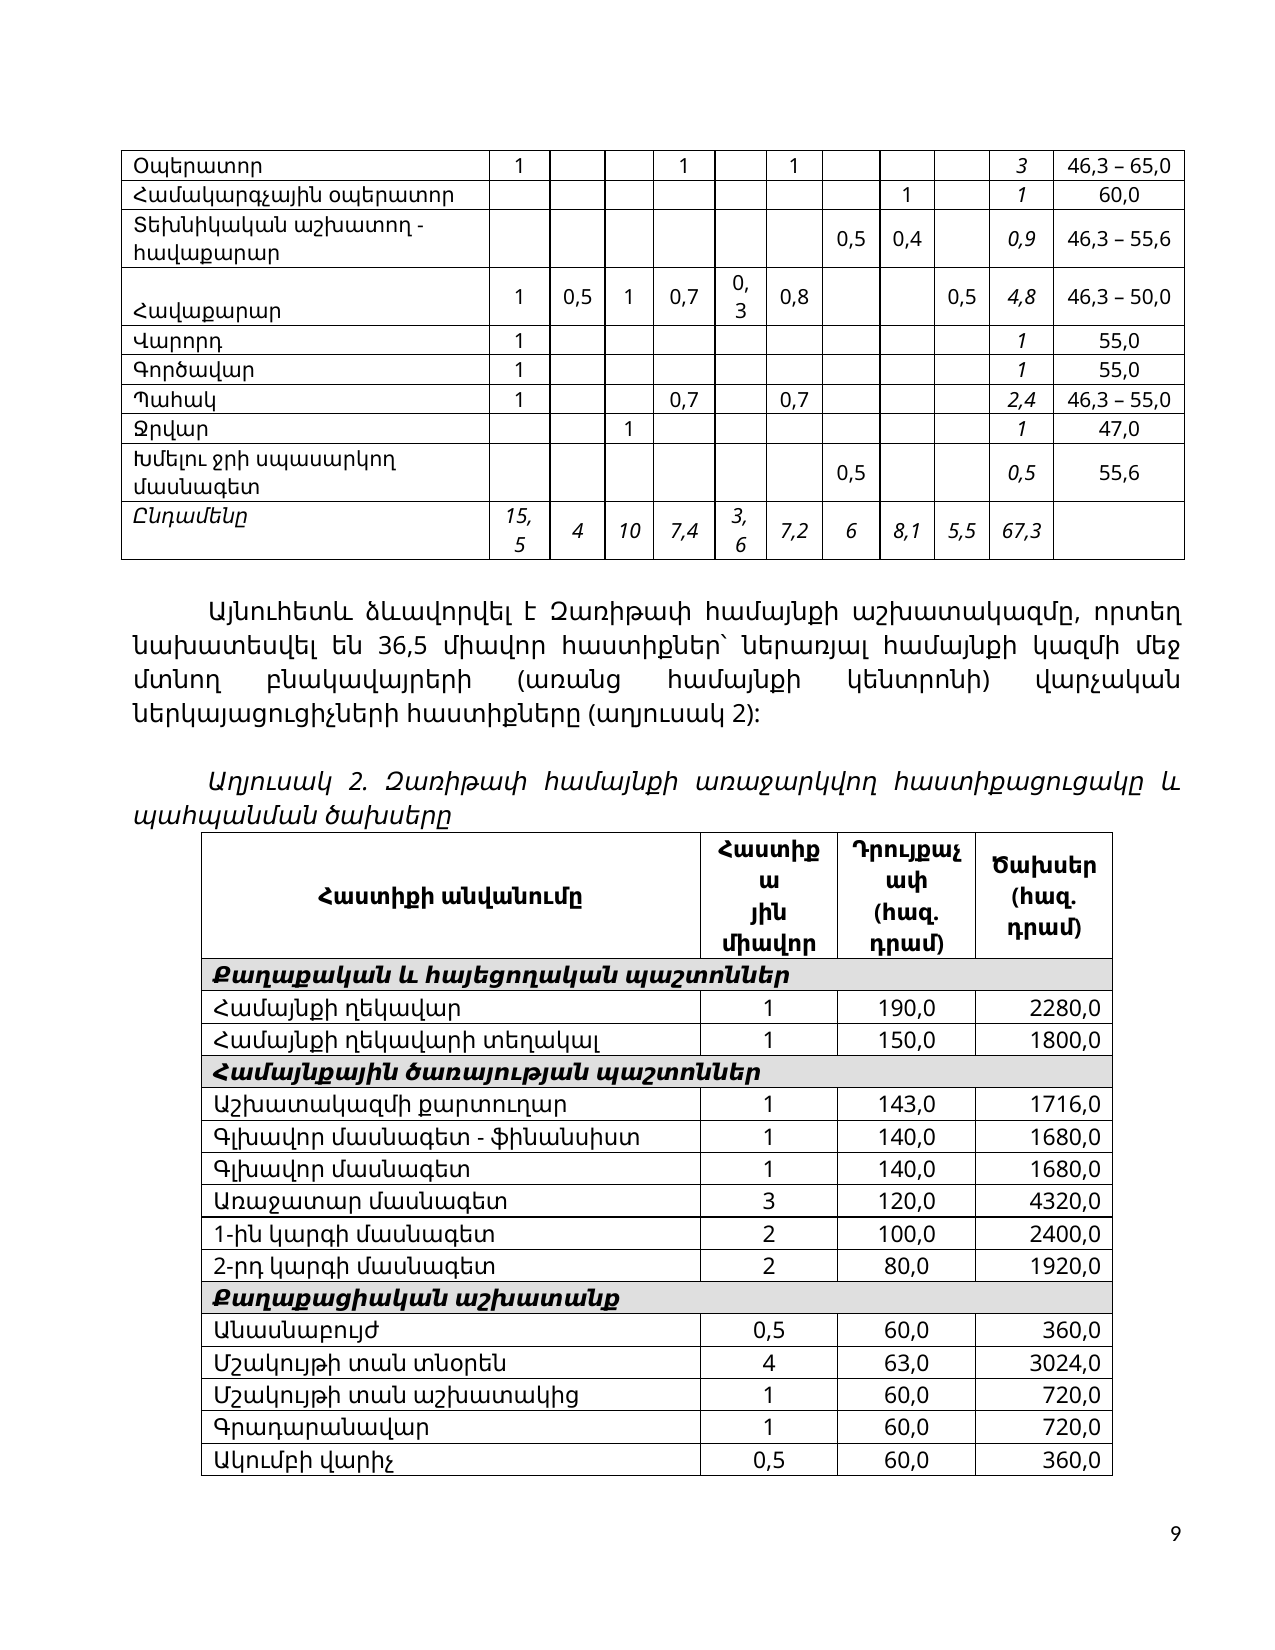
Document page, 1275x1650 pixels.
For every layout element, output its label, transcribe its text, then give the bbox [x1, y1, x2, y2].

table_cell 1 [606, 268, 653, 325]
table_cell Քաղաքական և հայեցողական պաշտոններ [202, 959, 1112, 990]
table_cell [767, 326, 822, 354]
table_cell 63,0 [838, 1347, 975, 1378]
table_cell 2400,0 [976, 1218, 1112, 1249]
table_header Հաստիքի անվանումը [202, 833, 700, 958]
table_cell Տեխնիկական աշխատող - հավաքարար [122, 210, 489, 267]
table_cell [935, 355, 989, 384]
table_header Հաստիքա յին միավոր [701, 833, 837, 958]
table_cell 46,3 – 55,0 [1054, 385, 1184, 413]
table_cell Աշխատակազմի քարտուղար [202, 1088, 700, 1119]
table_cell [606, 210, 653, 267]
table_cell 1 [490, 385, 549, 413]
table_cell 6 [823, 502, 879, 558]
table_cell Վարորդ [122, 326, 489, 354]
table_cell 360,0 [976, 1444, 1112, 1475]
table_cell [881, 385, 934, 413]
table_cell [490, 444, 549, 501]
table_cell [551, 444, 604, 501]
table_cell 0,5 [701, 1314, 837, 1346]
table_cell [881, 151, 934, 179]
table_cell [881, 414, 934, 443]
table_cell 1920,0 [976, 1250, 1112, 1281]
table_cell 60,0 [1054, 181, 1184, 209]
table_cell [490, 414, 549, 443]
table_cell Պահակ [122, 385, 489, 413]
table_cell [716, 181, 766, 209]
table_cell [606, 181, 653, 209]
table_cell [767, 181, 822, 209]
table_cell 2-րդ կարգի մասնագետ [202, 1250, 700, 1281]
table_cell [823, 181, 879, 209]
table_cell 5,5 [935, 502, 989, 558]
table_cell 3024,0 [976, 1347, 1112, 1378]
table_cell 100,0 [838, 1218, 975, 1249]
table_cell 3 [701, 1185, 837, 1216]
table_cell 2280,0 [976, 991, 1112, 1023]
table_cell [606, 385, 653, 413]
table_cell [654, 355, 714, 384]
table_cell 1 [990, 355, 1053, 384]
table_cell 720,0 [976, 1411, 1112, 1442]
table_cell [767, 355, 822, 384]
table_cell [551, 385, 604, 413]
table_cell Համայնքային ծառայության պաշտոններ [202, 1056, 1112, 1087]
table_cell [551, 210, 604, 267]
table_cell [1054, 502, 1184, 558]
table_header Դրույքաչափ (հազ. դրամ) [838, 833, 975, 958]
table_cell 190,0 [838, 991, 975, 1023]
table_cell 0,9 [990, 210, 1053, 267]
table_cell [551, 355, 604, 384]
table_cell [716, 385, 766, 413]
table_cell Գործավար [122, 355, 489, 384]
table_cell 10 [606, 502, 653, 558]
table_cell [490, 210, 549, 267]
table_cell 1 [490, 326, 549, 354]
table_cell [935, 181, 989, 209]
table_cell [654, 181, 714, 209]
table_cell 60,0 [838, 1444, 975, 1475]
table_cell [716, 414, 766, 443]
table_cell 1 [654, 151, 714, 179]
table_cell 46,3 – 55,6 [1054, 210, 1184, 267]
table_cell 140,0 [838, 1121, 975, 1152]
table_cell 0,5 [823, 210, 879, 267]
table_cell 1 [881, 181, 934, 209]
table_cell [716, 355, 766, 384]
table_cell Համայնքի ղեկավարի տեղակալ [202, 1024, 700, 1055]
table_cell 1 [990, 181, 1053, 209]
table_cell 60,0 [838, 1314, 975, 1346]
table_cell 1680,0 [976, 1121, 1112, 1152]
table_cell 143,0 [838, 1088, 975, 1119]
table_cell [606, 444, 653, 501]
table_cell [823, 385, 879, 413]
table_cell [606, 151, 653, 179]
table_cell 2 [701, 1218, 837, 1249]
table_cell [767, 210, 822, 267]
table_cell Առաջատար մասնագետ [202, 1185, 700, 1216]
table_cell [767, 414, 822, 443]
table_cell [654, 414, 714, 443]
table_cell 0,5 [823, 444, 879, 501]
table_cell Գլխավոր մասնագետ - ֆինանսիստ [202, 1121, 700, 1152]
table_cell [881, 355, 934, 384]
table_cell Ջրվար [122, 414, 489, 443]
table_cell Մշակույթի տան աշխատակից [202, 1379, 700, 1410]
table_cell Օպերատոր [122, 151, 489, 179]
table_cell [551, 181, 604, 209]
table_cell 4320,0 [976, 1185, 1112, 1216]
table_cell [716, 444, 766, 501]
table_cell [654, 210, 714, 267]
table_cell [823, 326, 879, 354]
table_cell 55,0 [1054, 326, 1184, 354]
table_cell 0,4 [881, 210, 934, 267]
table_cell [935, 326, 989, 354]
table_cell [551, 326, 604, 354]
table_cell 140,0 [838, 1153, 975, 1184]
table_cell Քաղաքացիական աշխատանք [202, 1282, 1112, 1313]
table_cell Մշակույթի տան տնօրեն [202, 1347, 700, 1378]
text Այնուհետև ձևավորվել է Զառիթափ համայնքի աշխատակազմը, որտեղ նախատեսվել են 36,5 միավոր հաստիքներ՝ ներառյալ համայնքի կազմի մեջ մտնող բնակավայրերի (առանց համայնքի կենտրոնի) վարչական ներկայացուցիչների հաստիքները (աղյուսակ 2): [133, 594, 1181, 730]
table_cell 4,8 [990, 268, 1053, 325]
table_cell Համակարգչային օպերատոր [122, 181, 489, 209]
table_cell [551, 151, 604, 179]
table_cell 3,6 [716, 502, 766, 558]
table_cell [716, 210, 766, 267]
table_cell 1 [701, 1153, 837, 1184]
table_cell 4 [551, 502, 604, 558]
table_cell [716, 151, 766, 179]
table_cell 1 [701, 1024, 837, 1055]
table_cell Համայնքի ղեկավար [202, 991, 700, 1023]
table_cell 0,7 [654, 268, 714, 325]
table_cell 1 [701, 1379, 837, 1410]
table_cell 46,3 – 50,0 [1054, 268, 1184, 325]
table_cell 55,0 [1054, 355, 1184, 384]
table_cell 2 [701, 1250, 837, 1281]
table_cell [823, 151, 879, 179]
table_cell [935, 210, 989, 267]
table_cell [716, 326, 766, 354]
table_cell 3 [990, 151, 1053, 179]
table_cell Ընդամենը [122, 502, 489, 558]
table_cell 1 [490, 151, 549, 179]
table_cell [823, 414, 879, 443]
table_cell Խմելու ջրի սպասարկող մասնագետ [122, 444, 489, 501]
table_cell 1 [990, 414, 1053, 443]
table_cell [881, 268, 934, 325]
table_cell 7,2 [767, 502, 822, 558]
table_cell 1 [606, 414, 653, 443]
table_cell [935, 444, 989, 501]
table_cell 1 [701, 1411, 837, 1442]
table_cell [935, 414, 989, 443]
table_cell Գլխավոր մասնագետ [202, 1153, 700, 1184]
table_cell 1800,0 [976, 1024, 1112, 1055]
table_cell 46,3 – 65,0 [1054, 151, 1184, 179]
table_cell 720,0 [976, 1379, 1112, 1410]
table_cell 120,0 [838, 1185, 975, 1216]
table_cell 1 [490, 268, 549, 325]
table_cell Գրադարանավար [202, 1411, 700, 1442]
table_cell 1 [701, 1088, 837, 1119]
table_cell 4 [701, 1347, 837, 1378]
table_cell Անասնաբույժ [202, 1314, 700, 1346]
table_cell 60,0 [838, 1379, 975, 1410]
table_cell [654, 326, 714, 354]
table_cell [881, 444, 934, 501]
table_cell 1716,0 [976, 1088, 1112, 1119]
table_cell 60,0 [838, 1411, 975, 1442]
table_cell 7,4 [654, 502, 714, 558]
table_cell 1 [490, 355, 549, 384]
table_cell [935, 151, 989, 179]
table_cell 15,5 [490, 502, 549, 558]
table_cell 1 [701, 1121, 837, 1152]
table_cell 0,7 [654, 385, 714, 413]
table_cell 0,5 [990, 444, 1053, 501]
table_cell [881, 326, 934, 354]
table_cell 1 [701, 991, 837, 1023]
table_cell 1 [990, 326, 1053, 354]
table_cell 0,5 [551, 268, 604, 325]
table_cell 1680,0 [976, 1153, 1112, 1184]
table_cell 0,5 [701, 1444, 837, 1475]
table_cell [606, 326, 653, 354]
table_cell 0,7 [767, 385, 822, 413]
table_cell [490, 181, 549, 209]
table_cell 1 [767, 151, 822, 179]
table_cell [767, 444, 822, 501]
table_cell 150,0 [838, 1024, 975, 1055]
table_cell [606, 355, 653, 384]
table_cell [935, 385, 989, 413]
table_cell 0,8 [767, 268, 822, 325]
table_header Ծախսեր (հազ. դրամ) [976, 833, 1112, 958]
table_cell [551, 414, 604, 443]
text Աղյուսակ 2. Զառիթափ համայնքի առաջարկվող հաստիքացուցակը և պահպանման ծախսերը [133, 764, 1181, 832]
table_cell 0,5 [935, 268, 989, 325]
table_cell 360,0 [976, 1314, 1112, 1346]
table_cell 47,0 [1054, 414, 1184, 443]
table_cell 55,6 [1054, 444, 1184, 501]
table_cell [823, 268, 879, 325]
table_cell 1-ին կարգի մասնագետ [202, 1218, 700, 1249]
table_cell 2,4 [990, 385, 1053, 413]
table_cell [823, 355, 879, 384]
table_cell Ակումբի վարիչ [202, 1444, 700, 1475]
table_cell 8,1 [881, 502, 934, 558]
table_cell 0,3 [716, 268, 766, 325]
table_cell [654, 444, 714, 501]
table_cell Հավաքարար [122, 268, 489, 325]
table_cell 80,0 [838, 1250, 975, 1281]
table_cell 67,3 [990, 502, 1053, 558]
